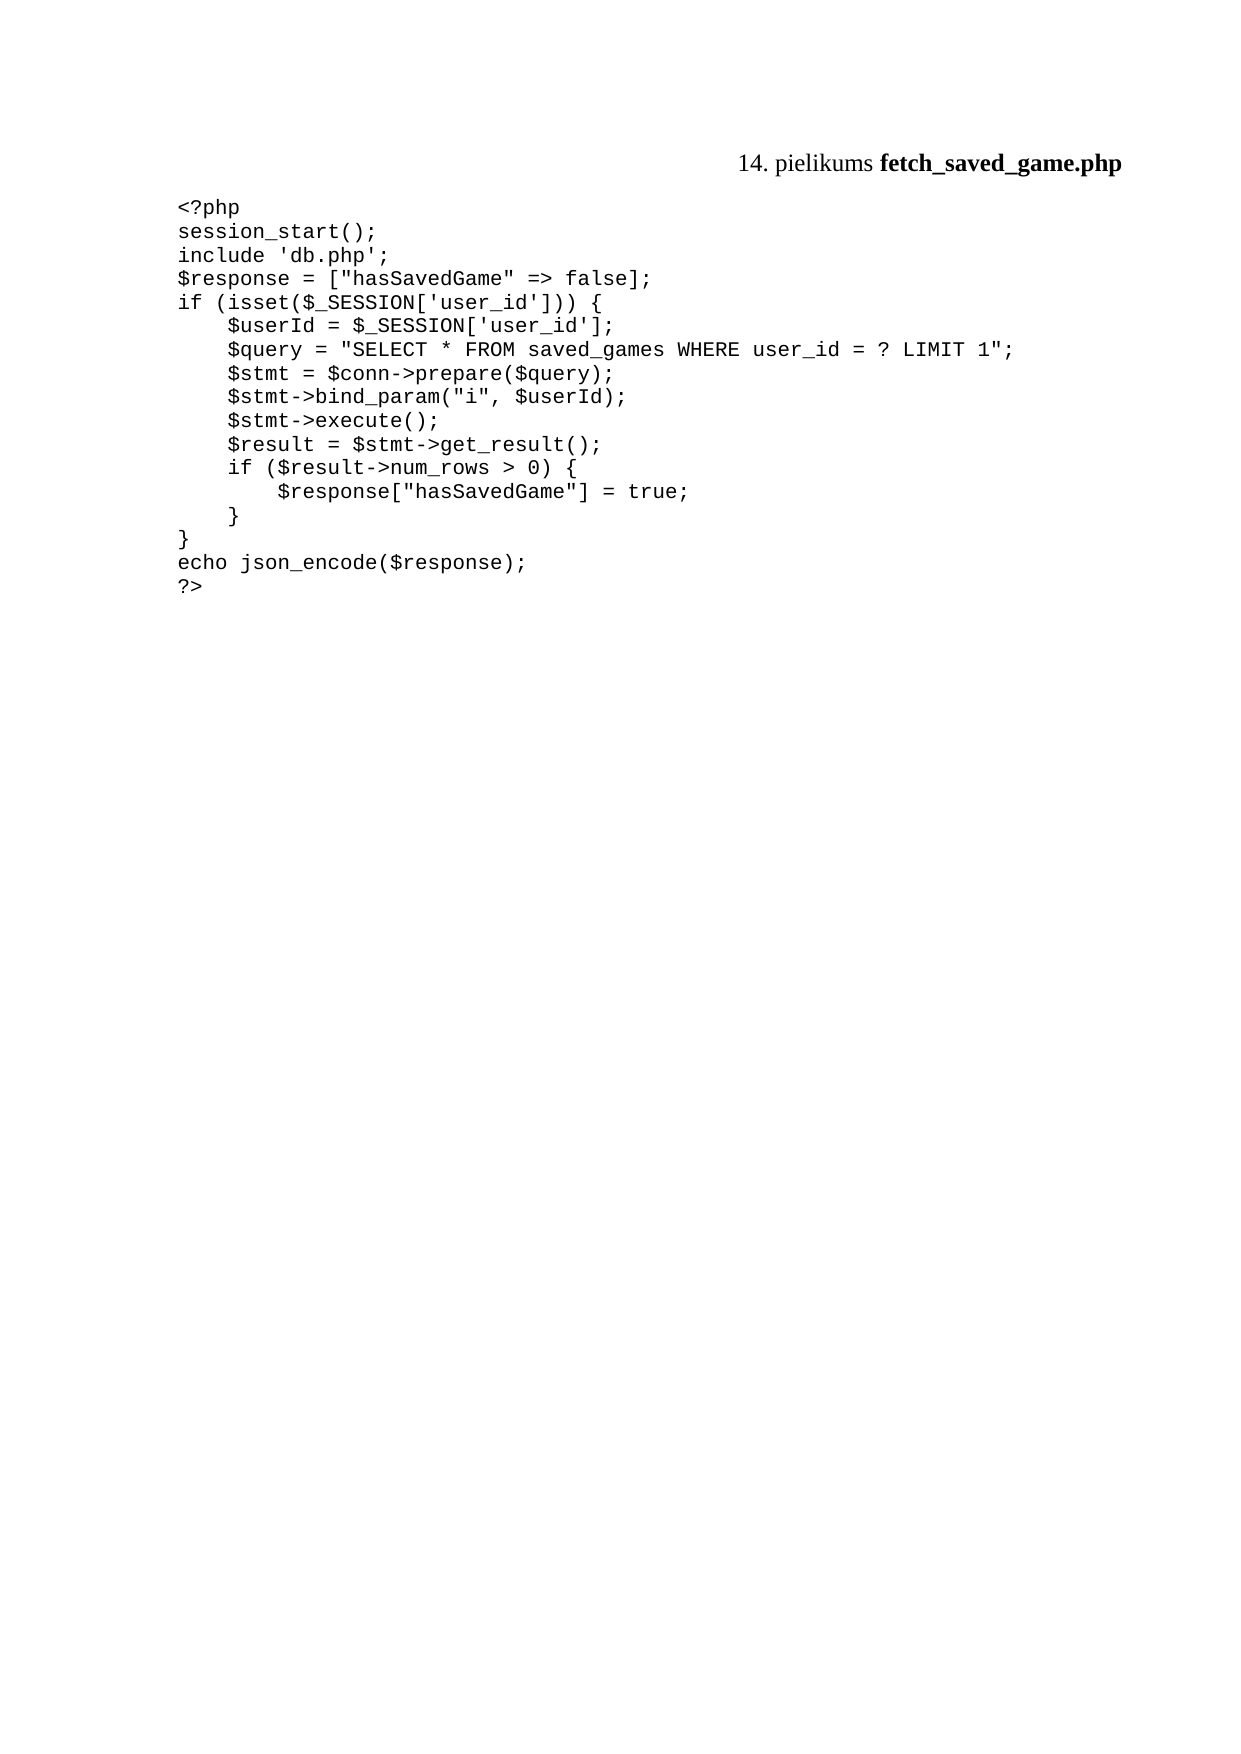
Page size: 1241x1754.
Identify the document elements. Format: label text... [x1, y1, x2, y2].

text $result = $stmt->get_result(); [177, 434, 1122, 457]
text $response["hasSavedGame"] = true; [177, 481, 1122, 505]
text ?> [177, 576, 1122, 599]
text if (isset($_SESSION['user_id'])) { [177, 292, 1122, 316]
text <?php [177, 197, 1122, 221]
text include 'db.php'; [177, 244, 1122, 268]
text $stmt->bind_param("i", $userId); [177, 386, 1122, 410]
text $query = "SELECT * FROM saved_games WHERE user_id = ? LIMIT 1"; [177, 339, 1122, 363]
text session_start(); [177, 221, 1122, 244]
text $stmt = $conn->prepare($query); [177, 363, 1122, 386]
text $stmt->execute(); [177, 410, 1122, 434]
text $response = ["hasSavedGame" => false]; [177, 268, 1122, 292]
text if ($result->num_rows > 0) { [177, 457, 1122, 481]
text $userId = $_SESSION['user_id']; [177, 316, 1122, 339]
list pielikums fetch_saved_game.php [215, 148, 1122, 176]
text } [177, 528, 1122, 552]
text } [177, 505, 1122, 528]
text echo json_encode($response); [177, 552, 1122, 576]
